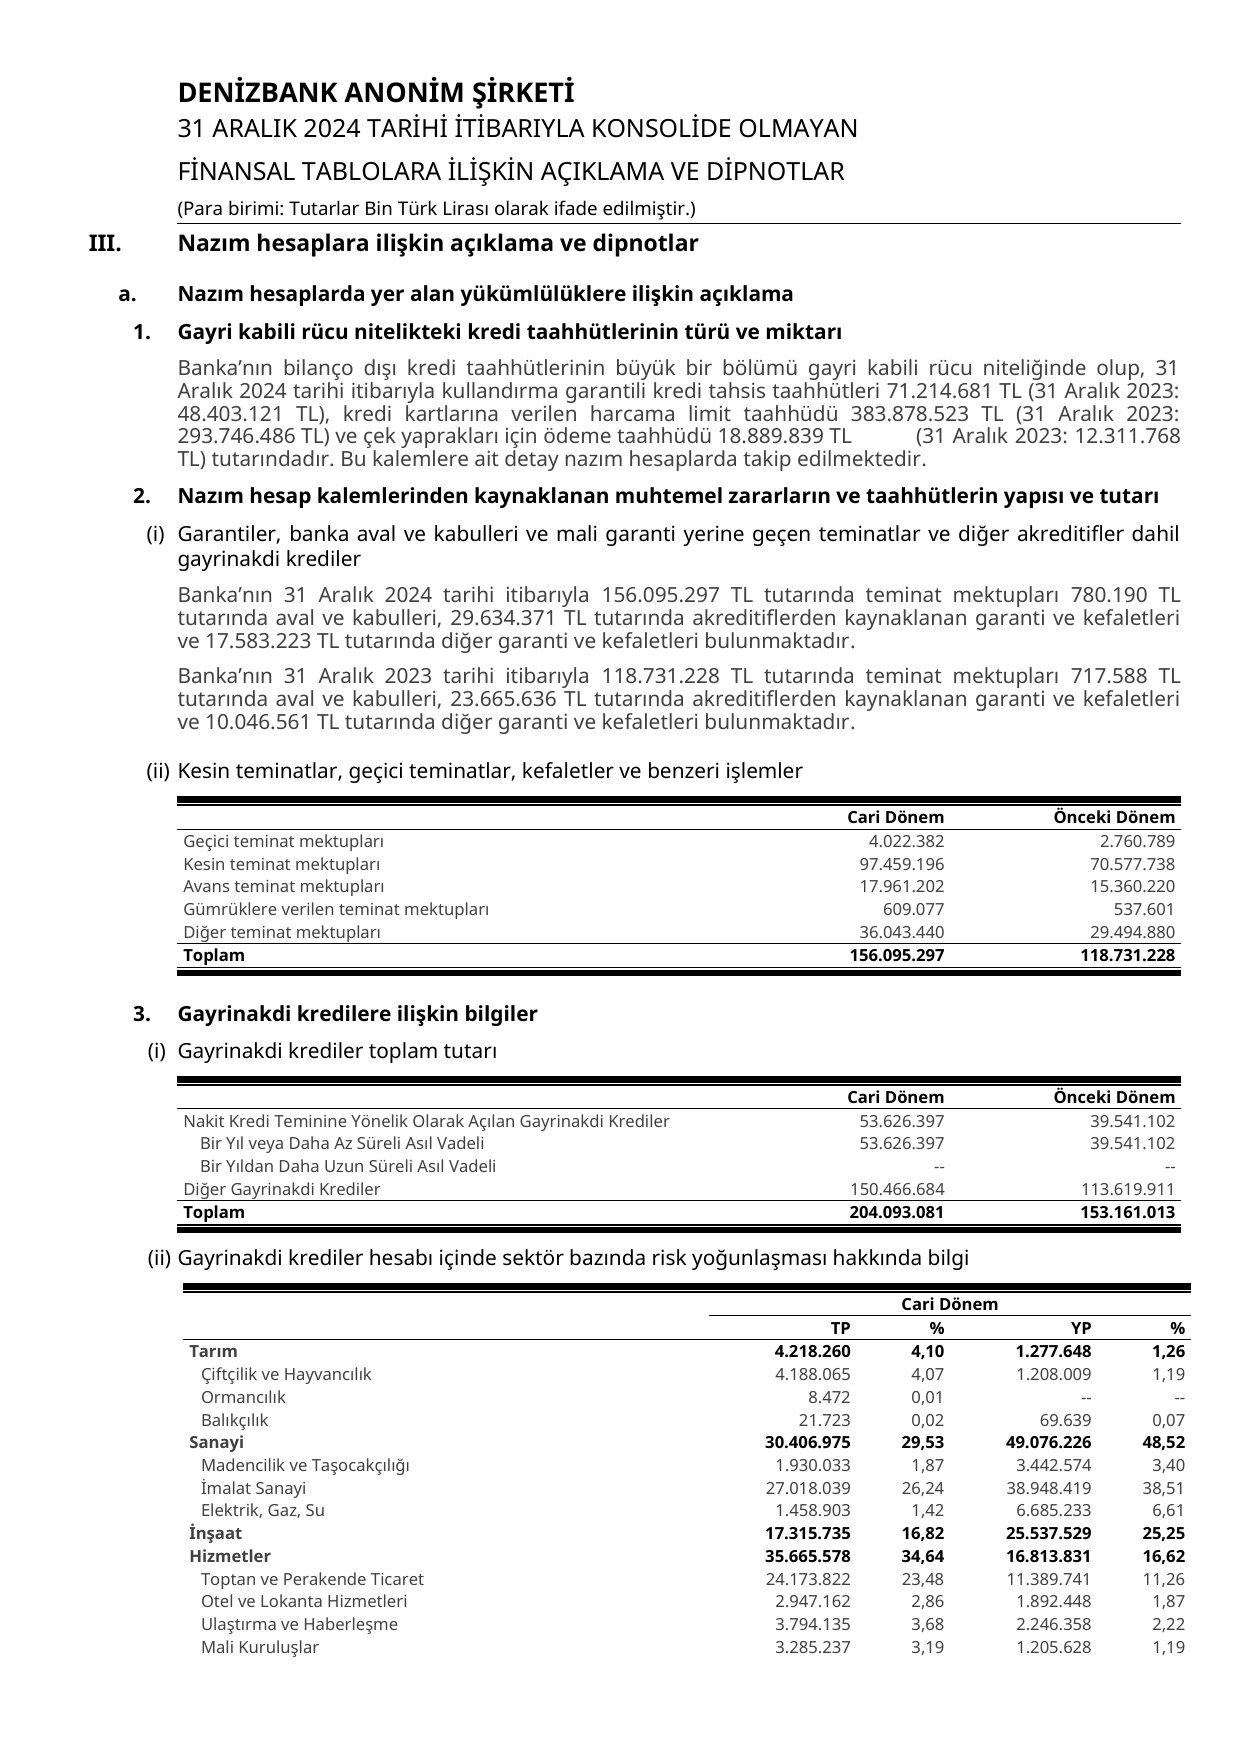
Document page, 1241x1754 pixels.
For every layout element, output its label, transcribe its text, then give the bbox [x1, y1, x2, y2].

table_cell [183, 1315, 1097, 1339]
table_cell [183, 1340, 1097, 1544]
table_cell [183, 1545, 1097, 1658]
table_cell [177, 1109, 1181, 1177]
list Gayrinakdi krediler toplam tutarı [148, 1039, 1181, 1064]
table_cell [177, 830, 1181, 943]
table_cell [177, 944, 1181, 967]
list Gayri kabili rücu nitelikteki kredi taahhütlerinin türü ve miktarı [133, 319, 1181, 344]
list Nazım hesaplarda yer alan yükümlülüklere ilişkin açıklama [118, 282, 1181, 307]
list Gayrinakdi krediler hesabı içinde sektör bazında risk yoğunlaşması hakkında bilgi [148, 1246, 1181, 1271]
text Banka’nın bilanço dışı kredi taahhütlerinin büyük bir bölümü gayri kabili rücu niteliğinde olup, 31 Aralık 2024 tarihi itibarıyla kullandırma garantili kredi tahsis taahhütleri 71.214.681 TL (31 Aralık 2023: 48.403.121 TL), kredi kartlarına verilen harcama limit taahhüdü 383.878.523 TL (31 Aralık 2023: 293.746.486 TL) ve çek yaprakları için ödeme taahhüdü 18.889.839 TL (31 Aralık 2023: 12.311.768 TL) tutarındadır. Bu kalemlere ait detay nazım hesaplarda takip edilmektedir. [177, 357, 1181, 471]
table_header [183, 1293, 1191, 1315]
list Kesin teminatlar, geçici teminatlar, kefaletler ve benzeri işlemler [146, 759, 1181, 784]
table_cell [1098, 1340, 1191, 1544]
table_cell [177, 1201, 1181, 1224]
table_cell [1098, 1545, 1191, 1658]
list Nazım hesap kalemlerinden kaynaklanan muhtemel zararların ve taahhütlerin yapısı ve tutarı [133, 484, 1181, 509]
text Banka’nın 31 Aralık 2024 tarihi itibarıyla 156.095.297 TL tutarında teminat mektupları 780.190 TL tutarında aval ve kabulleri, 29.634.371 TL tutarında akreditiflerden kaynaklanan garanti ve kefaletleri ve 17.583.223 TL tutarında diğer garanti ve kefaletleri bulunmaktadır. [177, 584, 1181, 653]
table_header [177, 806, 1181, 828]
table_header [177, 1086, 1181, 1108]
text Banka’nın 31 Aralık 2023 tarihi itibarıyla 118.731.228 TL tutarında teminat mektupları 717.588 TL tutarında aval ve kabulleri, 23.665.636 TL tutarında akreditiflerden kaynaklanan garanti ve kefaletleri ve 10.046.561 TL tutarında diğer garanti ve kefaletleri bulunmaktadır. [177, 665, 1181, 734]
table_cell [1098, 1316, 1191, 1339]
list Garantiler, banka aval ve kabulleri ve mali garanti yerine geçen teminatlar ve diğer akreditifler dahil gayrinakdi krediler [146, 521, 1181, 571]
list Nazım hesaplara ilişkin açıklama ve dipnotlar [88, 232, 1181, 257]
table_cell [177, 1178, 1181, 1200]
list Gayrinakdi kredilere ilişkin bilgiler [133, 1001, 1181, 1026]
